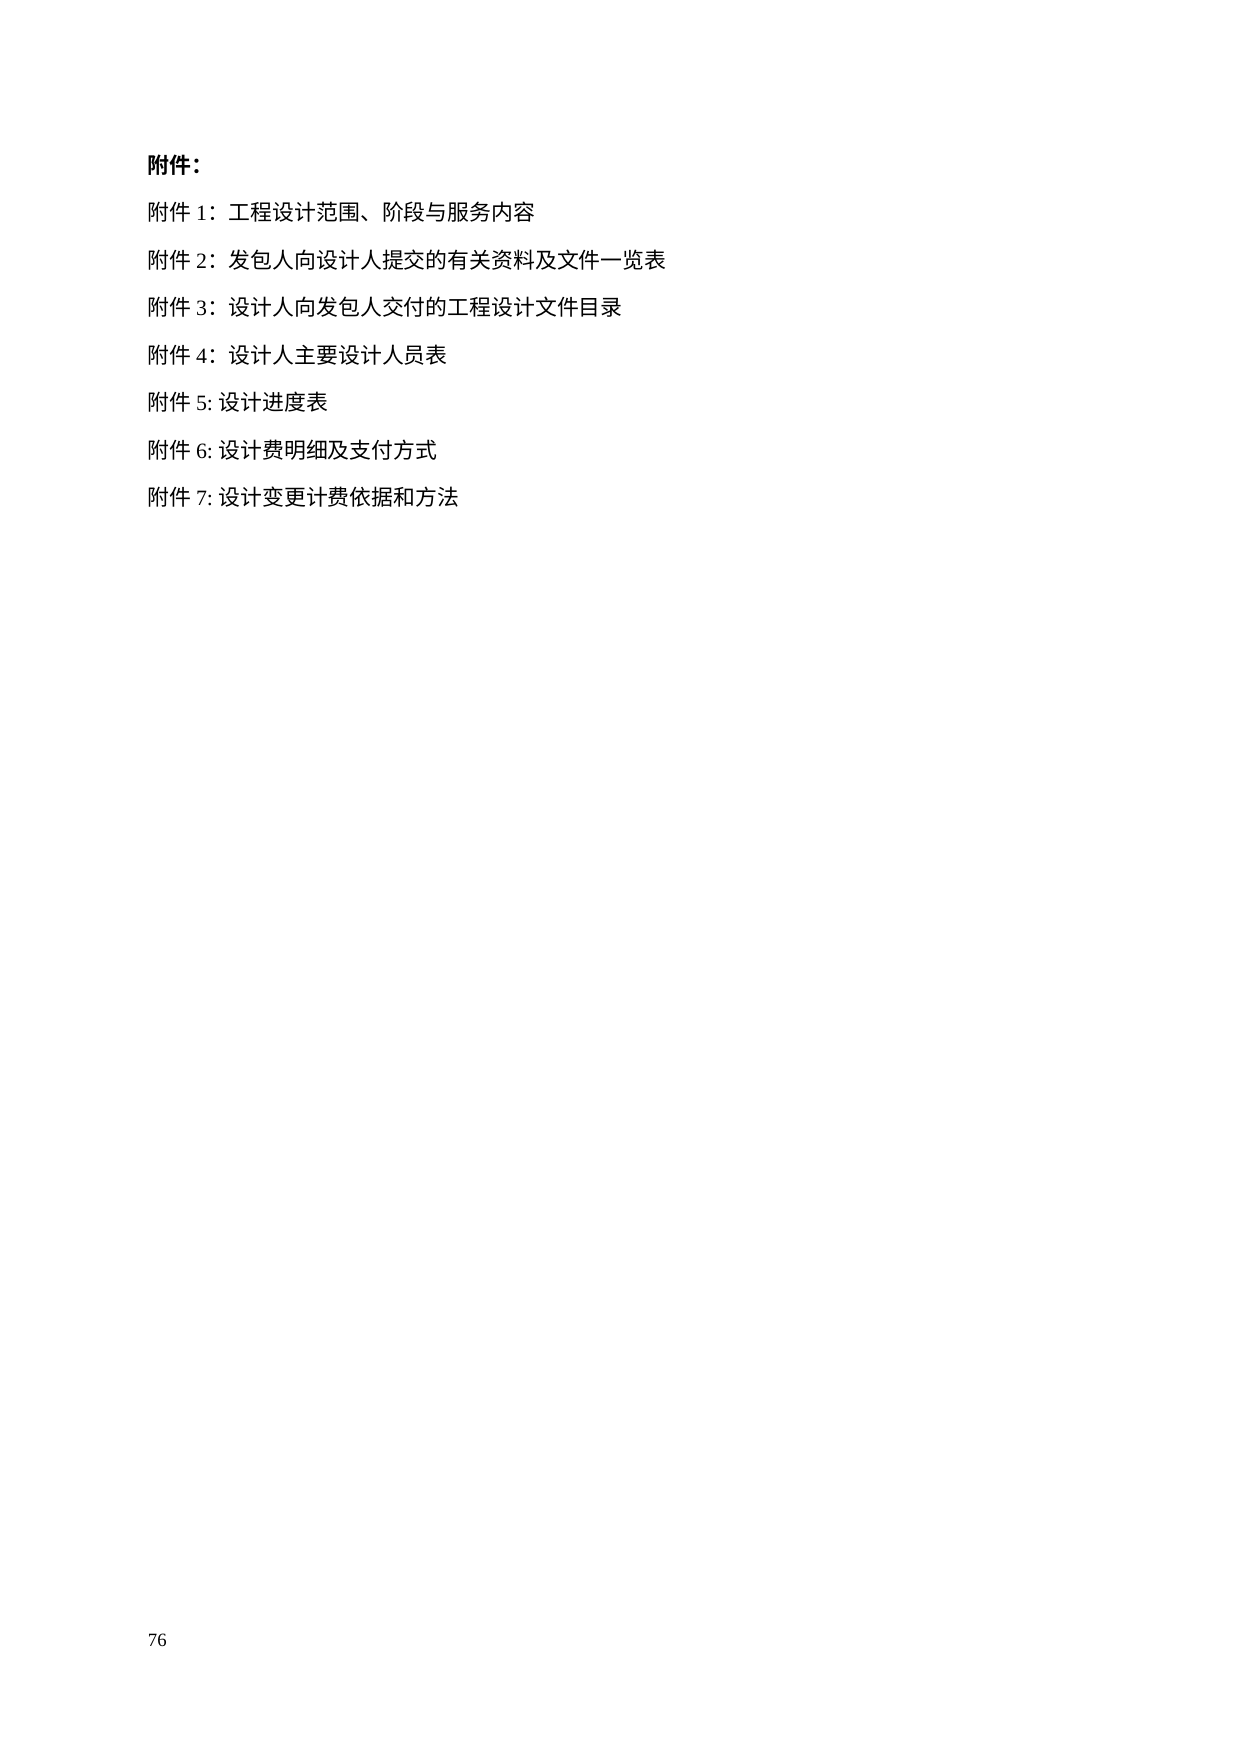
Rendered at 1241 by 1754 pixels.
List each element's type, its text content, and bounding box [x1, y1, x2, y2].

text 附件： [148, 148, 1122, 179]
text 附件7: 设计变更计费依据和方法 [148, 480, 1122, 512]
text 附件5: 设计进度表 [148, 385, 1122, 417]
text 附件2：发包人向设计人提交的有关资料及文件一览表 [148, 243, 1122, 274]
text 附件4：设计人主要设计人员表 [148, 338, 1122, 369]
text 附件3：设计人向发包人交付的工程设计文件目录 [148, 290, 1122, 322]
text 附件6: 设计费明细及支付方式 [148, 433, 1122, 464]
text 附件1：工程设计范围、阶段与服务内容 [148, 195, 1122, 227]
